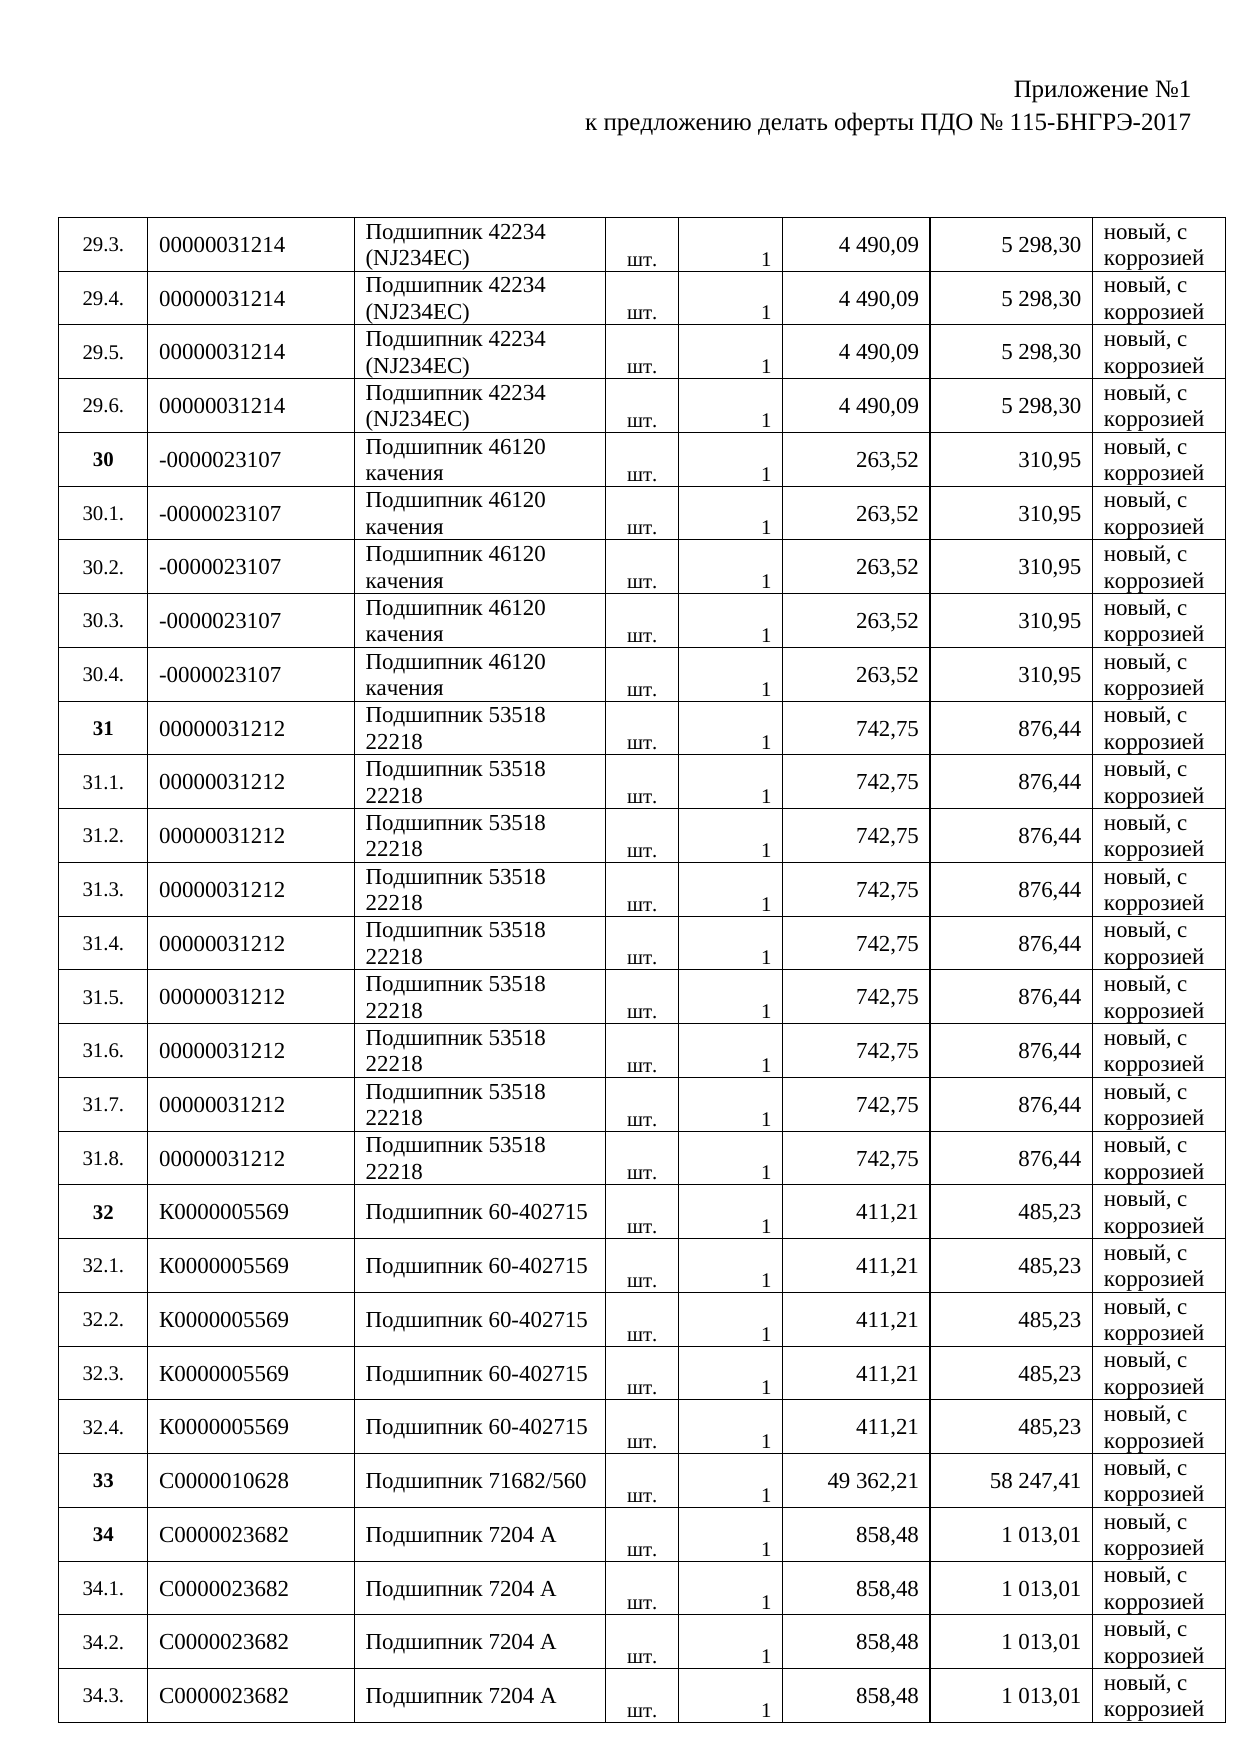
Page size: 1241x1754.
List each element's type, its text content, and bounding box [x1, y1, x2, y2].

table_cell 310,95 [931, 594, 1092, 647]
table_cell С0000023682 [148, 1508, 354, 1561]
table_cell 310,95 [931, 648, 1092, 701]
table_cell шт. [606, 1185, 678, 1238]
table_cell новый, с коррозией [1093, 1454, 1225, 1507]
table_cell 32.3. [59, 1347, 147, 1399]
table_cell 310,95 [931, 433, 1092, 486]
table_cell 876,44 [931, 809, 1092, 862]
table_cell новый, с коррозией [1093, 970, 1225, 1023]
table_cell 1 [679, 755, 782, 808]
table_cell шт. [606, 218, 678, 271]
table_cell новый, с коррозией [1093, 1024, 1225, 1077]
table_cell 31.6. [59, 1024, 147, 1077]
table_cell новый, с коррозией [1093, 648, 1225, 701]
table_cell новый, с коррозией [1093, 487, 1225, 539]
table_cell Подшипник 7204 А [355, 1615, 605, 1668]
table_cell К0000005569 [148, 1239, 354, 1292]
table_cell Подшипник 46120 качения [355, 594, 605, 647]
table_cell шт. [606, 1293, 678, 1346]
table_cell 30.1. [59, 487, 147, 539]
table_cell 32.4. [59, 1400, 147, 1453]
table_cell 31.5. [59, 970, 147, 1023]
table_cell 1 [679, 1508, 782, 1561]
table_cell 858,48 [783, 1615, 929, 1668]
table_cell шт. [606, 272, 678, 324]
table_cell 31.4. [59, 917, 147, 969]
table_cell 742,75 [783, 1024, 929, 1077]
table_cell 876,44 [931, 1078, 1092, 1131]
table_cell 411,21 [783, 1347, 929, 1399]
table_cell шт. [606, 648, 678, 701]
table_cell 00000031212 [148, 970, 354, 1023]
table_cell 30.3. [59, 594, 147, 647]
table_cell новый, с коррозией [1093, 863, 1225, 916]
table_cell 34.2. [59, 1615, 147, 1668]
table_cell 32.2. [59, 1293, 147, 1346]
table_cell 1 013,01 [931, 1669, 1092, 1722]
table_cell 4 490,09 [783, 218, 929, 271]
table_cell 34 [59, 1508, 147, 1561]
table_cell К0000005569 [148, 1400, 354, 1453]
table_cell 1 [679, 970, 782, 1023]
table_cell 411,21 [783, 1239, 929, 1292]
table_cell С0000023682 [148, 1669, 354, 1722]
table_cell 1 013,01 [931, 1562, 1092, 1614]
table_cell 00000031214 [148, 379, 354, 432]
table_cell Подшипник 53518 22218 [355, 917, 605, 969]
table_cell 1 [679, 1400, 782, 1453]
table_cell 1 [679, 1239, 782, 1292]
table_cell шт. [606, 1669, 678, 1722]
table_cell 742,75 [783, 809, 929, 862]
table_cell 1 013,01 [931, 1508, 1092, 1561]
table_cell 742,75 [783, 863, 929, 916]
table_cell 858,48 [783, 1508, 929, 1561]
table_cell 4 490,09 [783, 325, 929, 378]
table_cell К0000005569 [148, 1185, 354, 1238]
table_cell 30.4. [59, 648, 147, 701]
table_cell 4 490,09 [783, 379, 929, 432]
table_cell -0000023107 [148, 487, 354, 539]
table_cell 00000031214 [148, 272, 354, 324]
table_cell 263,52 [783, 594, 929, 647]
table_cell 31.7. [59, 1078, 147, 1131]
table_cell 1 [679, 218, 782, 271]
table_cell шт. [606, 1024, 678, 1077]
table_cell Подшипник 60-402715 [355, 1293, 605, 1346]
table_cell 411,21 [783, 1400, 929, 1453]
table_cell 876,44 [931, 863, 1092, 916]
table_cell Подшипник 53518 22218 [355, 1024, 605, 1077]
table_cell Подшипник 46120 качения [355, 540, 605, 593]
table_cell новый, с коррозией [1093, 1132, 1225, 1184]
table_cell 1 [679, 1669, 782, 1722]
table_cell Подшипник 53518 22218 [355, 1078, 605, 1131]
table_cell шт. [606, 702, 678, 754]
table_cell Подшипник 42234 (NJ234EC) [355, 379, 605, 432]
table_cell 263,52 [783, 648, 929, 701]
table_cell 00000031212 [148, 1078, 354, 1131]
table_cell 1 [679, 1078, 782, 1131]
table_cell 58 247,41 [931, 1454, 1092, 1507]
table_cell К0000005569 [148, 1293, 354, 1346]
table_cell новый, с коррозией [1093, 1669, 1225, 1722]
table_cell новый, с коррозией [1093, 702, 1225, 754]
table_cell 1 013,01 [931, 1615, 1092, 1668]
table_cell С0000023682 [148, 1615, 354, 1668]
table_cell 876,44 [931, 917, 1092, 969]
table_cell шт. [606, 755, 678, 808]
table_cell 742,75 [783, 1132, 929, 1184]
table_cell Подшипник 53518 22218 [355, 809, 605, 862]
table_cell 29.5. [59, 325, 147, 378]
table_cell 485,23 [931, 1400, 1092, 1453]
table_cell шт. [606, 433, 678, 486]
table_cell Подшипник 7204 А [355, 1508, 605, 1561]
table_cell 32.1. [59, 1239, 147, 1292]
table_cell шт. [606, 540, 678, 593]
table_cell Подшипник 53518 22218 [355, 755, 605, 808]
table_cell С0000023682 [148, 1562, 354, 1614]
table_cell 310,95 [931, 487, 1092, 539]
table_cell Подшипник 7204 А [355, 1562, 605, 1614]
table_cell новый, с коррозией [1093, 379, 1225, 432]
table_cell шт. [606, 1508, 678, 1561]
table_cell шт. [606, 917, 678, 969]
table_cell 29.6. [59, 379, 147, 432]
table_cell -0000023107 [148, 540, 354, 593]
table_cell 1 [679, 809, 782, 862]
table_cell 876,44 [931, 970, 1092, 1023]
table_cell 485,23 [931, 1239, 1092, 1292]
table_cell Подшипник 71682/560 [355, 1454, 605, 1507]
table_cell С0000010628 [148, 1454, 354, 1507]
table_cell новый, с коррозией [1093, 1615, 1225, 1668]
table_cell 485,23 [931, 1293, 1092, 1346]
table_cell 49 362,21 [783, 1454, 929, 1507]
table_cell 30.2. [59, 540, 147, 593]
table_cell 30 [59, 433, 147, 486]
table_cell 31.8. [59, 1132, 147, 1184]
table_cell шт. [606, 1454, 678, 1507]
table_cell К0000005569 [148, 1347, 354, 1399]
table_cell новый, с коррозией [1093, 1508, 1225, 1561]
table_cell 1 [679, 917, 782, 969]
table_cell новый, с коррозией [1093, 1293, 1225, 1346]
table_cell шт. [606, 1347, 678, 1399]
table_cell новый, с коррозией [1093, 433, 1225, 486]
table_cell 485,23 [931, 1347, 1092, 1399]
table_cell 1 [679, 1293, 782, 1346]
table_cell шт. [606, 1132, 678, 1184]
table_cell новый, с коррозией [1093, 1239, 1225, 1292]
table_cell 00000031214 [148, 325, 354, 378]
table_cell 1 [679, 272, 782, 324]
table_cell новый, с коррозией [1093, 1078, 1225, 1131]
table_cell новый, с коррозией [1093, 540, 1225, 593]
table_cell шт. [606, 1615, 678, 1668]
table_cell 1 [679, 648, 782, 701]
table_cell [355, 218, 605, 271]
table_cell Подшипник 53518 22218 [355, 1132, 605, 1184]
table_cell 485,23 [931, 1185, 1092, 1238]
table_cell новый, с коррозией [1093, 755, 1225, 808]
table_cell -0000023107 [148, 433, 354, 486]
table_cell 411,21 [783, 1293, 929, 1346]
table_cell 00000031212 [148, 917, 354, 969]
table_cell Подшипник 53518 22218 [355, 970, 605, 1023]
table_cell Подшипник 60-402715 [355, 1239, 605, 1292]
table_cell 31.2. [59, 809, 147, 862]
table_cell Подшипник 46120 качения [355, 433, 605, 486]
table_cell Подшипник 46120 качения [355, 487, 605, 539]
table_cell 263,52 [783, 487, 929, 539]
table_cell 32 [59, 1185, 147, 1238]
table_cell 742,75 [783, 970, 929, 1023]
table_cell Подшипник 60-402715 [355, 1347, 605, 1399]
table_cell 742,75 [783, 755, 929, 808]
table_cell новый, с коррозией [1093, 325, 1225, 378]
table_cell 858,48 [783, 1669, 929, 1722]
table_cell Подшипник 42234 (NJ234EC) [355, 325, 605, 378]
table_cell 411,21 [783, 1185, 929, 1238]
table_cell 00000031212 [148, 702, 354, 754]
table_cell новый, с коррозией [1093, 1400, 1225, 1453]
table_cell Подшипник 42234 (NJ234EC) [355, 272, 605, 324]
table_cell 34.3. [59, 1669, 147, 1722]
table_cell 1 [679, 433, 782, 486]
table_cell 858,48 [783, 1562, 929, 1614]
table_cell новый, с коррозией [1093, 1347, 1225, 1399]
table_cell шт. [606, 487, 678, 539]
table_cell Подшипник 46120 качения [355, 648, 605, 701]
table_cell 31.1. [59, 755, 147, 808]
table_cell 1 [679, 540, 782, 593]
table_cell Подшипник 60-402715 [355, 1400, 605, 1453]
table_cell 00000031212 [148, 1024, 354, 1077]
table_cell 876,44 [931, 1132, 1092, 1184]
table_cell Подшипник 7204 А [355, 1669, 605, 1722]
table_cell новый, с коррозией [1093, 1185, 1225, 1238]
table_cell 1 [679, 702, 782, 754]
table_cell шт. [606, 863, 678, 916]
table_cell новый, с коррозией [1093, 218, 1225, 271]
table_cell шт. [606, 970, 678, 1023]
table_cell 263,52 [783, 540, 929, 593]
table_cell 1 [679, 1132, 782, 1184]
table_cell новый, с коррозией [1093, 1562, 1225, 1614]
table_cell Подшипник 53518 22218 [355, 702, 605, 754]
table_cell 00000031212 [148, 863, 354, 916]
table_cell 1 [679, 1024, 782, 1077]
table_cell новый, с коррозией [1093, 809, 1225, 862]
table_cell 876,44 [931, 702, 1092, 754]
table_cell 5 298,30 [931, 379, 1092, 432]
table_cell 00000031214 [148, 218, 354, 271]
table_cell 1 [679, 1454, 782, 1507]
table_cell шт. [606, 594, 678, 647]
table_cell 5 298,30 [931, 272, 1092, 324]
table_cell 00000031212 [148, 809, 354, 862]
table_cell 742,75 [783, 702, 929, 754]
table_cell 5 298,30 [931, 218, 1092, 271]
table_cell 1 [679, 1562, 782, 1614]
table_cell Подшипник 60-402715 [355, 1185, 605, 1238]
table_cell 1 [679, 325, 782, 378]
table_cell 263,52 [783, 433, 929, 486]
table_cell 33 [59, 1454, 147, 1507]
table_cell 00000031212 [148, 1132, 354, 1184]
table_cell 876,44 [931, 755, 1092, 808]
table_cell шт. [606, 1562, 678, 1614]
table_cell 1 [679, 863, 782, 916]
table_cell 1 [679, 1347, 782, 1399]
table_cell 876,44 [931, 1024, 1092, 1077]
table_cell 742,75 [783, 917, 929, 969]
table_cell шт. [606, 809, 678, 862]
table_cell 31.3. [59, 863, 147, 916]
table_cell 29.3. [59, 218, 147, 271]
table_cell 00000031212 [148, 755, 354, 808]
table_cell новый, с коррозией [1093, 272, 1225, 324]
table_cell 742,75 [783, 1078, 929, 1131]
table_cell 29.4. [59, 272, 147, 324]
table_cell 1 [679, 1615, 782, 1668]
table_cell новый, с коррозией [1093, 594, 1225, 647]
table_cell шт. [606, 379, 678, 432]
table_cell 1 [679, 379, 782, 432]
table_cell Подшипник 53518 22218 [355, 863, 605, 916]
table_cell 4 490,09 [783, 272, 929, 324]
table_cell 310,95 [931, 540, 1092, 593]
table_cell -0000023107 [148, 648, 354, 701]
table_cell 31 [59, 702, 147, 754]
table_cell 1 [679, 487, 782, 539]
table_cell новый, с коррозией [1093, 917, 1225, 969]
table_cell шт. [606, 1239, 678, 1292]
table_cell 1 [679, 594, 782, 647]
table_cell 34.1. [59, 1562, 147, 1614]
table_cell 5 298,30 [931, 325, 1092, 378]
table_cell 1 [679, 1185, 782, 1238]
table_cell -0000023107 [148, 594, 354, 647]
table_cell шт. [606, 1078, 678, 1131]
table_cell шт. [606, 1400, 678, 1453]
table_cell шт. [606, 325, 678, 378]
